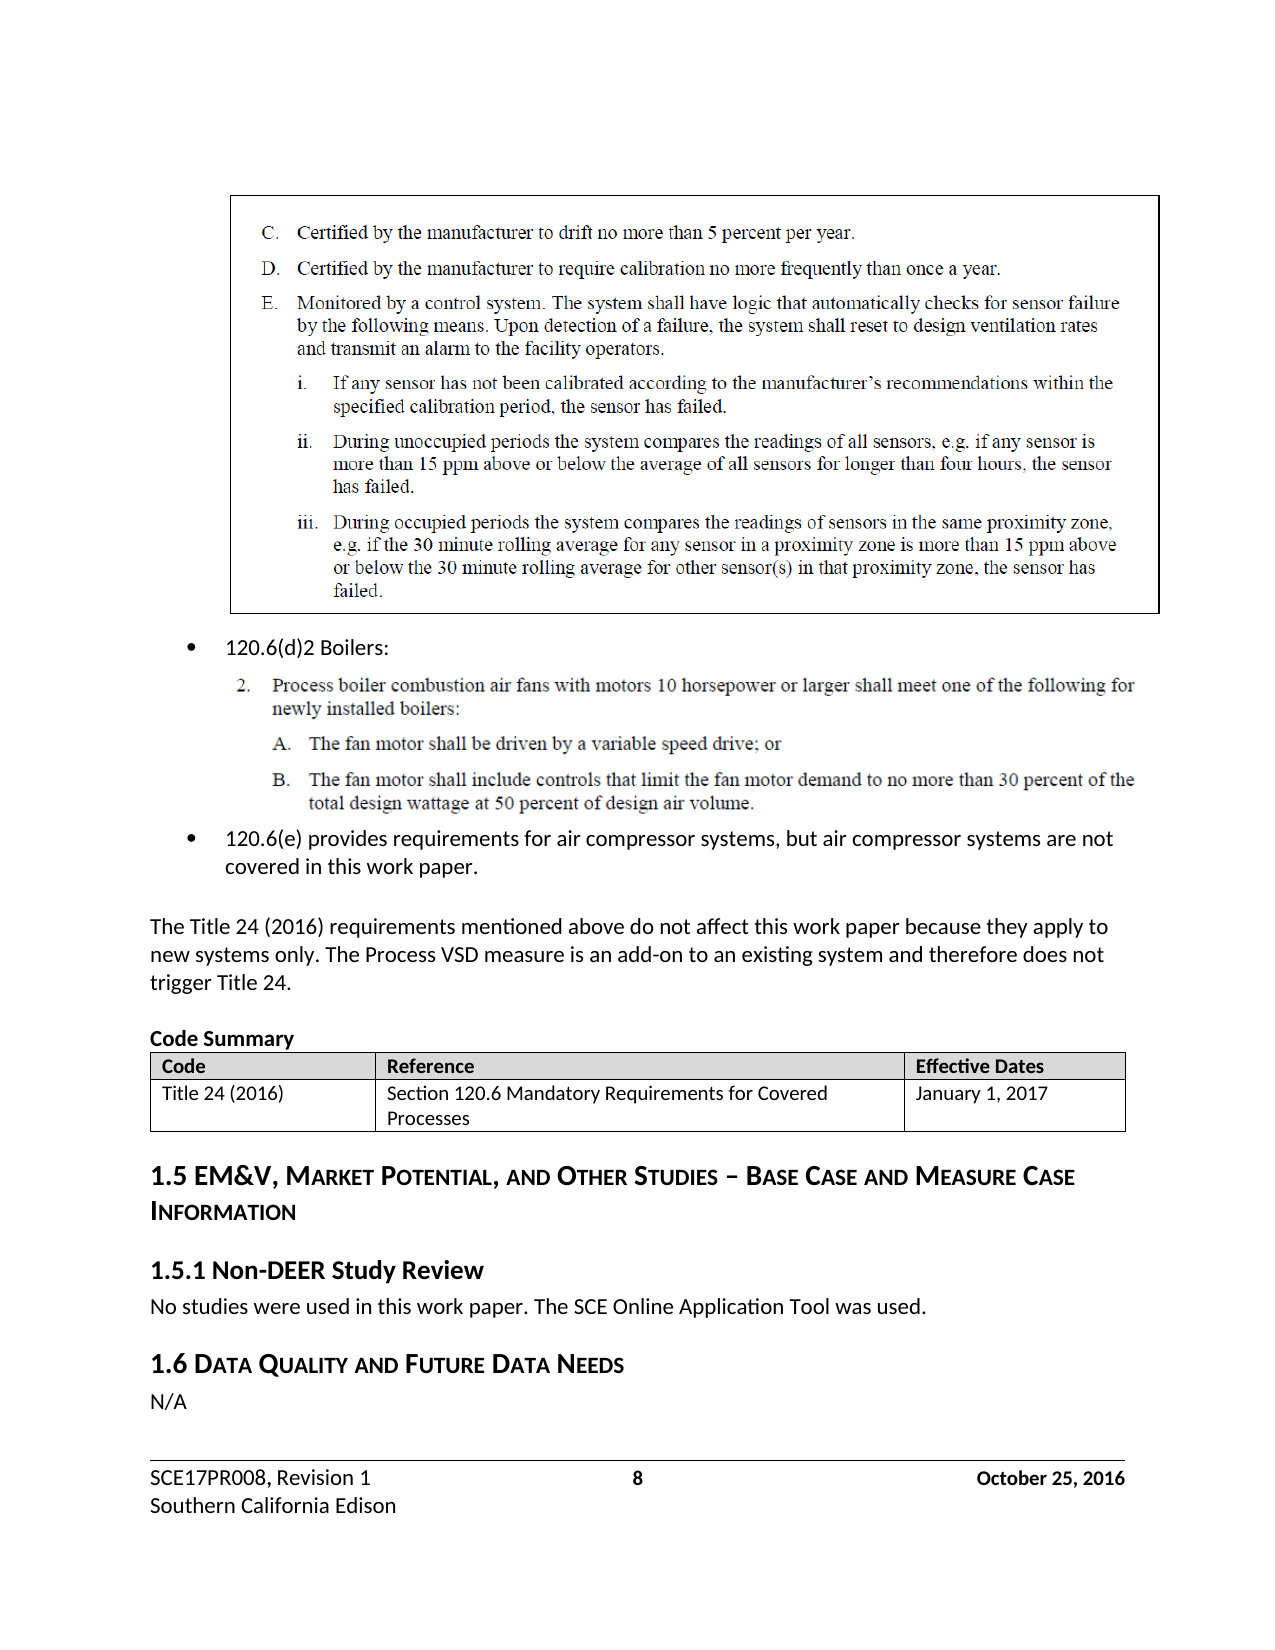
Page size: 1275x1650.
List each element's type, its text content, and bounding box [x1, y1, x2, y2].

text Code Summary [150, 1024, 1125, 1052]
subtitle 1.5 EM&V, Market Potential, and Other Studies – Base Case and Measure Case Information [150, 1157, 1125, 1228]
table_header Effective Dates [905, 1053, 1125, 1079]
table_cell Section 120.6 Mandatory Requirements for Covered Processes [376, 1080, 904, 1131]
subtitle 1.5.1 Non-DEER Study Review [150, 1253, 1125, 1286]
text N/A [150, 1387, 1125, 1415]
text No studies were used in this work paper. The SCE Online Application Tool was used. [150, 1292, 1125, 1320]
list 120.6(d)2 Boilers: [187, 633, 1125, 661]
picture [245, 202, 1155, 602]
table_header Code [151, 1053, 375, 1079]
text The Title 24 (2016) requirements mentioned above do not affect this work paper because they apply to new systems only. The Process VSD measure is an add-on to an existing system and therefore does not trigger Title 24. [150, 912, 1125, 996]
table_cell Title 24 (2016) [151, 1080, 375, 1131]
subtitle 1.6 Data Quality and Future Data Needs [150, 1345, 1125, 1381]
list 120.6(e) provides requirements for air compressor systems, but air compressor systems are not covered in this work paper. [187, 824, 1125, 880]
picture [225, 665, 1158, 820]
table_cell January 1, 2017 [905, 1080, 1125, 1131]
table_header Reference [376, 1053, 904, 1079]
